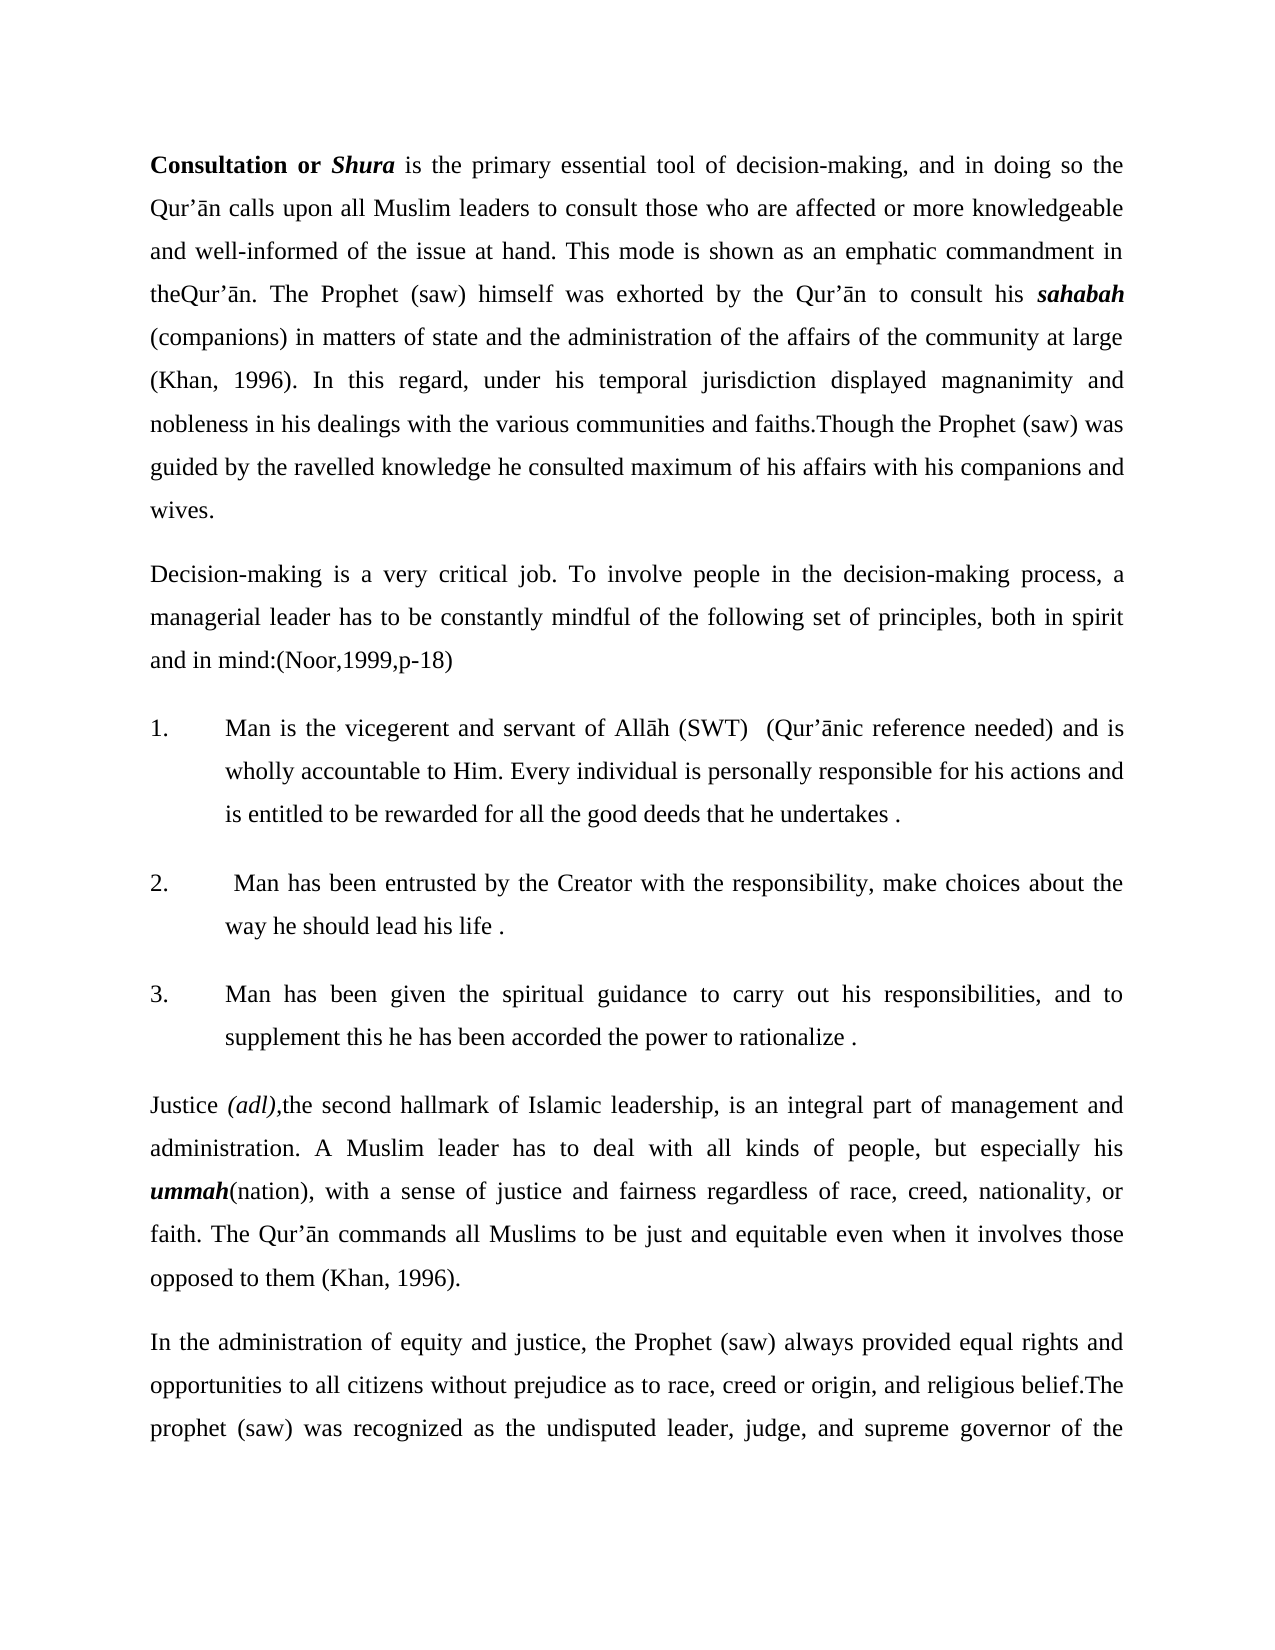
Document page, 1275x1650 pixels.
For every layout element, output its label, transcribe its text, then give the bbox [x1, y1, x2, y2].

text Consultation or Shura is the primary essential tool of decision-making, and in doing so the Qur’ān calls upon all Muslim leaders to consult those who are affected or more knowledgeable and well-informed of the issue at hand. This mode is shown as an emphatic commandment in theQur’ān. The Prophet (saw) himself was exhorted by the Qur’ān to consult his sahabah (companions) in matters of state and the administration of the affairs of the community at large (Khan, 1996). In this regard, under his temporal jurisdiction displayed magnanimity and nobleness in his dealings with the various communities and faiths.Though the Prophet (saw) was guided by the ravelled knowledge he consulted maximum of his affairs with his companions and wives. [150, 150, 1125, 524]
list Man is the vicegerent and servant of Allāh (SWT) (Qur’ānic reference needed) and is wholly accountable to Him. Every individual is personally responsible for his actions and is entitled to be rewarded for all the good deeds that he undertakes . [150, 713, 1125, 828]
text Decision-making is a very critical job. To involve people in the decision-making process, a managerial leader has to be constantly mindful of the following set of principles, both in spirit and in mind:(Noor,1999,p-18) [150, 559, 1125, 674]
list Man has been entrusted by the Creator with the responsibility, make choices about the way he should lead his life . [150, 868, 1125, 939]
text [150, 1327, 1125, 1442]
text Justice (adl),the second hallmark of Islamic leadership, is an integral part of management and administration. A Muslim leader has to deal with all kinds of people, but especially his ummah(nation), with a sense of justice and fairness regardless of race, creed, nationality, or faith. The Qur’ān commands all Muslims to be just and equitable even when it involves those opposed to them (Khan, 1996). [150, 1090, 1125, 1291]
list Man has been given the spiritual guidance to carry out his responsibilities, and to supplement this he has been accorded the power to rationalize . [150, 979, 1125, 1051]
